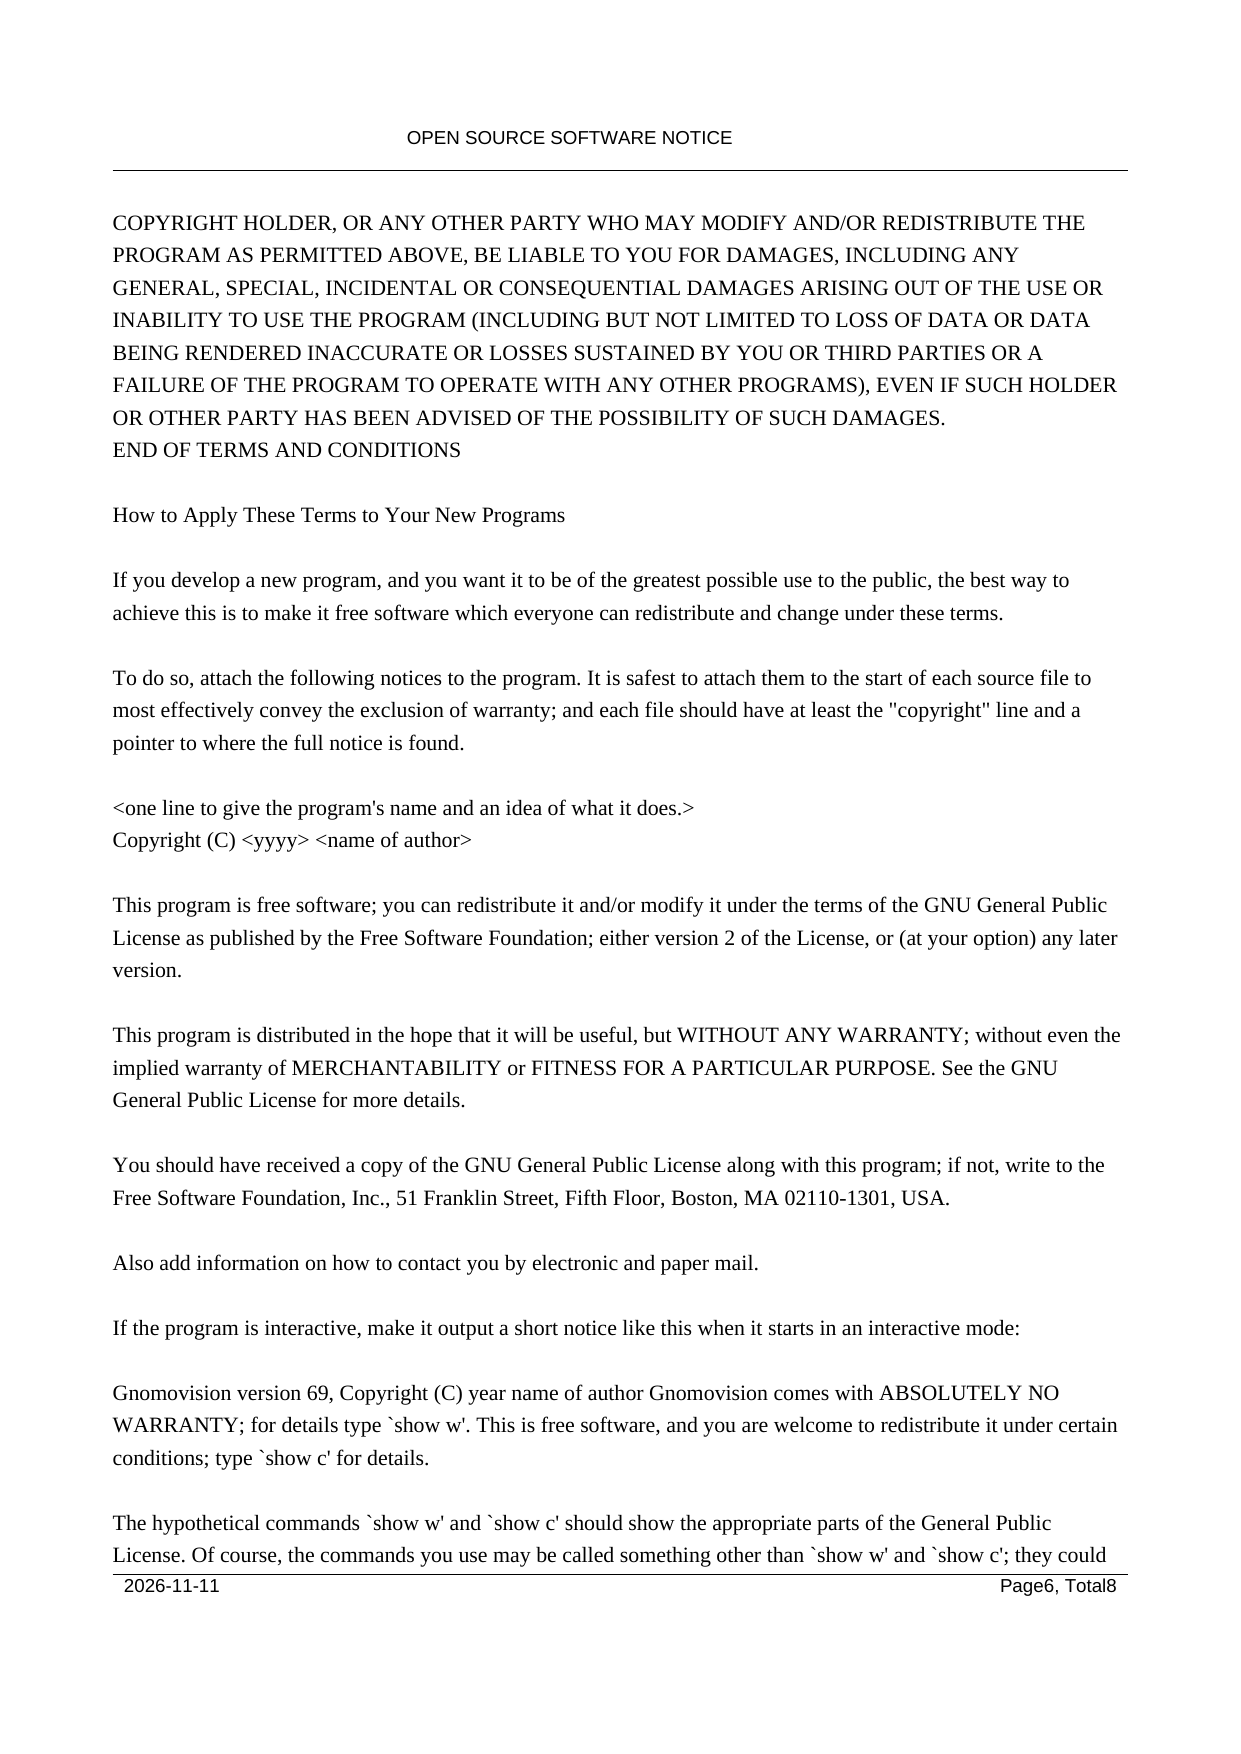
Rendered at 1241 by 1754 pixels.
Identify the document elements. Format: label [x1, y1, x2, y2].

text [112, 206, 1128, 1571]
